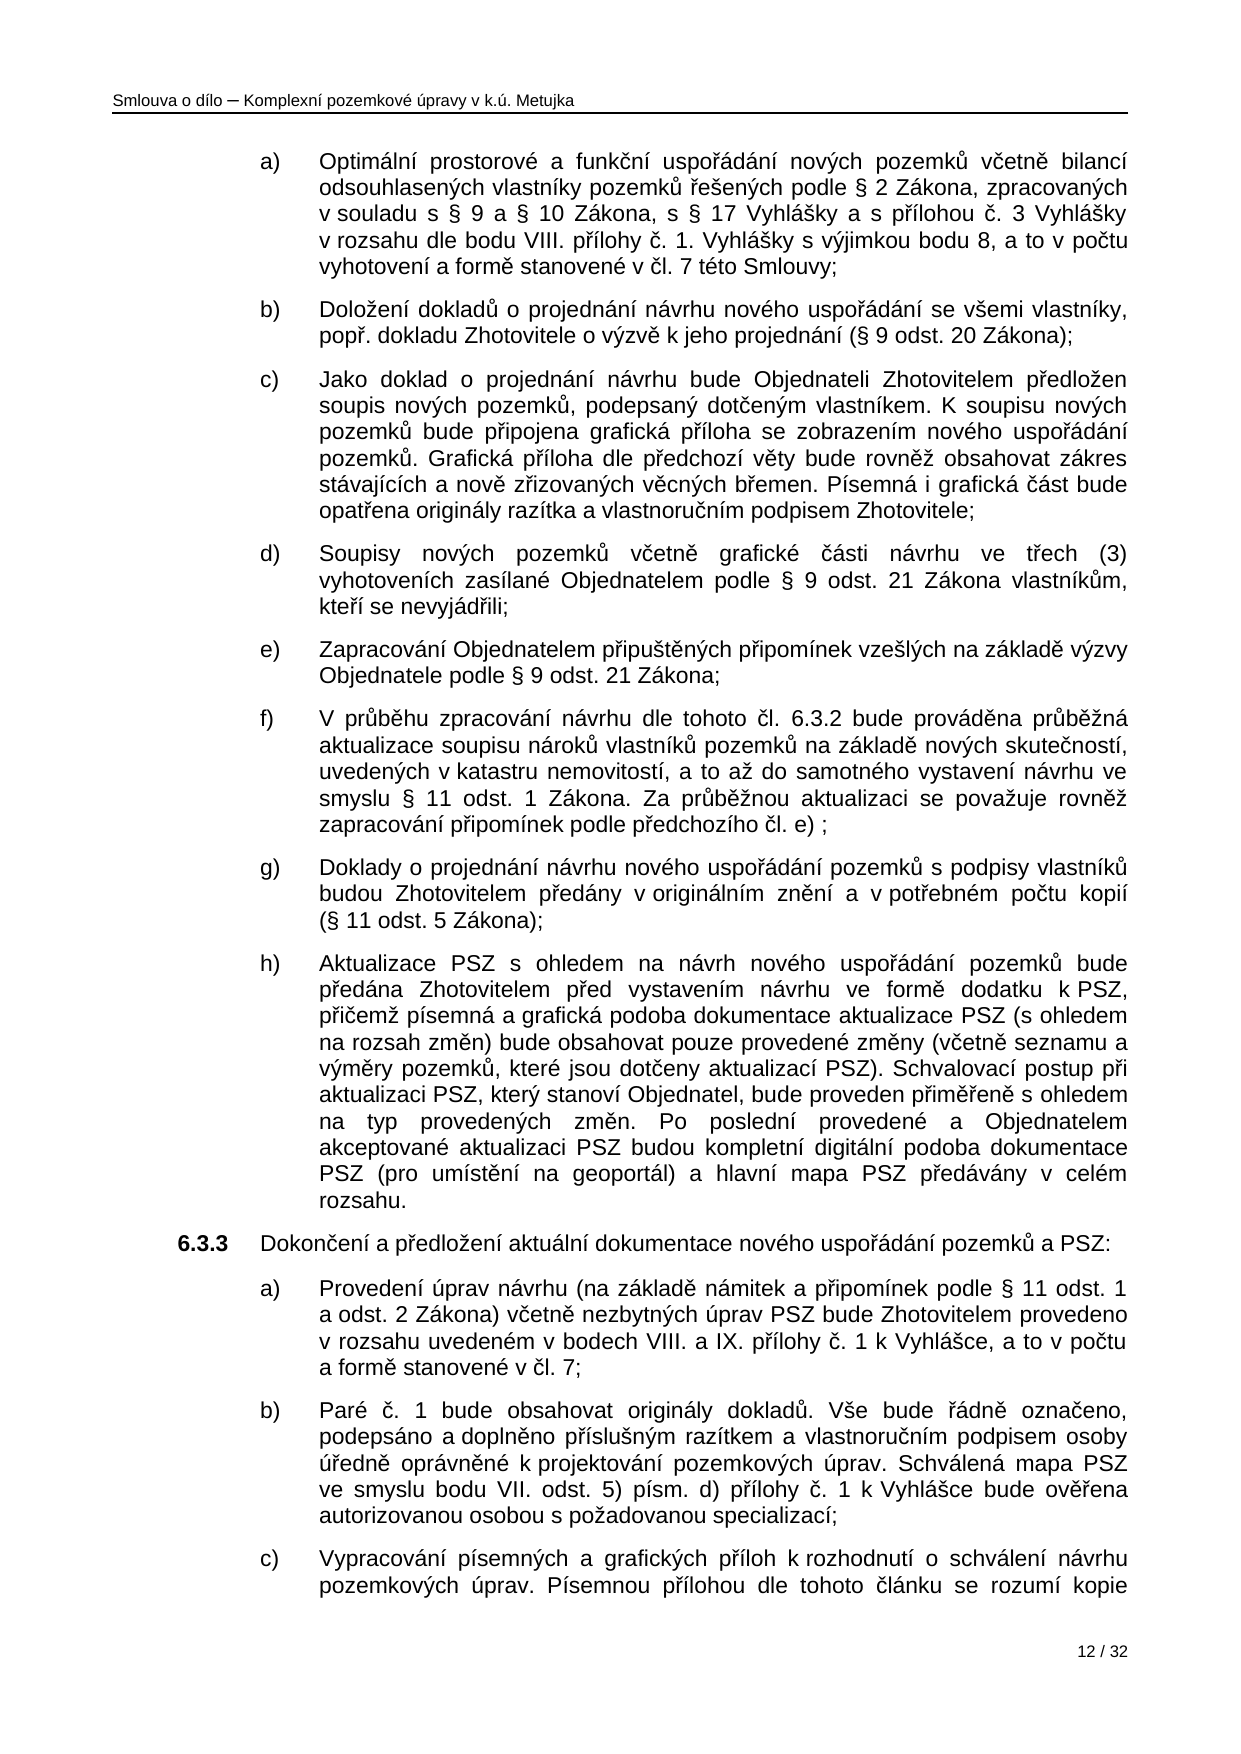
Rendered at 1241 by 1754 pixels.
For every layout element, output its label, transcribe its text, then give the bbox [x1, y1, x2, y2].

list Aktualizace PSZ s ohledem na návrh nového uspořádání pozemků bude předána Zhotovitelem před vystavením návrhu ve formě dodatku k PSZ, přičemž písemná a grafická podoba dokumentace aktualizace PSZ (s ohledem na rozsah změn) bude obsahovat pouze provedené změny (včetně seznamu a výměry pozemků, které jsou dotčeny aktualizací PSZ). Schvalovací postup při aktualizaci PSZ, který stanoví Objednatel, bude proveden přiměřeně s ohledem na typ provedených změn. Po poslední provedené a Objednatelem akceptované aktualizaci PSZ budou kompletní digitální podoba dokumentace PSZ (pro umístění na geoportál) a hlavní mapa PSZ předávány v celém rozsahu. [260, 949, 1128, 1213]
list Soupisy nových pozemků včetně grafické části návrhu ve třech (3) vyhotoveních zasílané Objednatelem podle § 9 odst. 21 Zákona vlastníkům, kteří se nevyjádřili; [260, 540, 1128, 619]
list Provedení úprav návrhu (na základě námitek a připomínek podle § 11 odst. 1 a odst. 2 Zákona) včetně nezbytných úprav PSZ bude Zhotovitelem provedeno v rozsahu uvedeném v bodech VIII. a IX. přílohy č. 1 k Vyhlášce, a to v počtu a formě stanovené v čl. 7; [260, 1275, 1128, 1380]
text Dokončení a předložení aktuální dokumentace nového uspořádání pozemků a PSZ: [177, 1230, 1128, 1256]
list V průběhu zpracování návrhu dle tohoto čl. 6.3.2 bude prováděna průběžná aktualizace soupisu nároků vlastníků pozemků na základě nových skutečností, uvedených v katastru nemovitostí, a to až do samotného vystavení návrhu ve smyslu § 11 odst. 1 Zákona. Za průběžnou aktualizaci se považuje rovněž zapracování připomínek podle předchozího čl. e) ; [260, 705, 1128, 837]
list Zapracování Objednatelem připuštěných připomínek vzešlých na základě výzvy Objednatele podle § 9 odst. 21 Zákona; [260, 636, 1128, 689]
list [260, 1545, 1128, 1598]
list Jako doklad o projednání návrhu bude Objednateli Zhotovitelem předložen soupis nových pozemků, podepsaný dotčeným vlastníkem. K soupisu nových pozemků bude připojena grafická příloha se zobrazením nového uspořádání pozemků. Grafická příloha dle předchozí věty bude rovněž obsahovat zákres stávajících a nově zřizovaných věcných břemen. Písemná i grafická část bude opatřena originály razítka a vlastnoručním podpisem Zhotovitele; [260, 366, 1128, 524]
list Paré č. 1 bude obsahovat originály dokladů. Vše bude řádně označeno, podepsáno a doplněno příslušným razítkem a vlastnoručním podpisem osoby úředně oprávněné k projektování pozemkových úprav. Schválená mapa PSZ ve smyslu bodu VII. odst. 5) písm. d) přílohy č. 1 k Vyhlášce bude ověřena autorizovanou osobou s požadovanou specializací; [260, 1397, 1128, 1529]
list Doložení dokladů o projednání návrhu nového uspořádání se všemi vlastníky, popř. dokladu Zhotovitele o výzvě k jeho projednání (§ 9 odst. 20 Zákona); [260, 296, 1128, 349]
list Doklady o projednání návrhu nového uspořádání pozemků s podpisy vlastníků budou Zhotovitelem předány v originálním znění a v potřebném počtu kopií (§ 11 odst. 5 Zákona); [260, 854, 1128, 933]
list Optimální prostorové a funkční uspořádání nových pozemků včetně bilancí odsouhlasených vlastníky pozemků řešených podle § 2 Zákona, zpracovaných v souladu s § 9 a § 10 Zákona, s § 17 Vyhlášky a s přílohou č. 3 Vyhlášky v rozsahu dle bodu VIII. přílohy č. 1. Vyhlášky s výjimkou bodu 8, a to v počtu vyhotovení a formě stanovené v čl. 7 této Smlouvy; [260, 148, 1128, 279]
